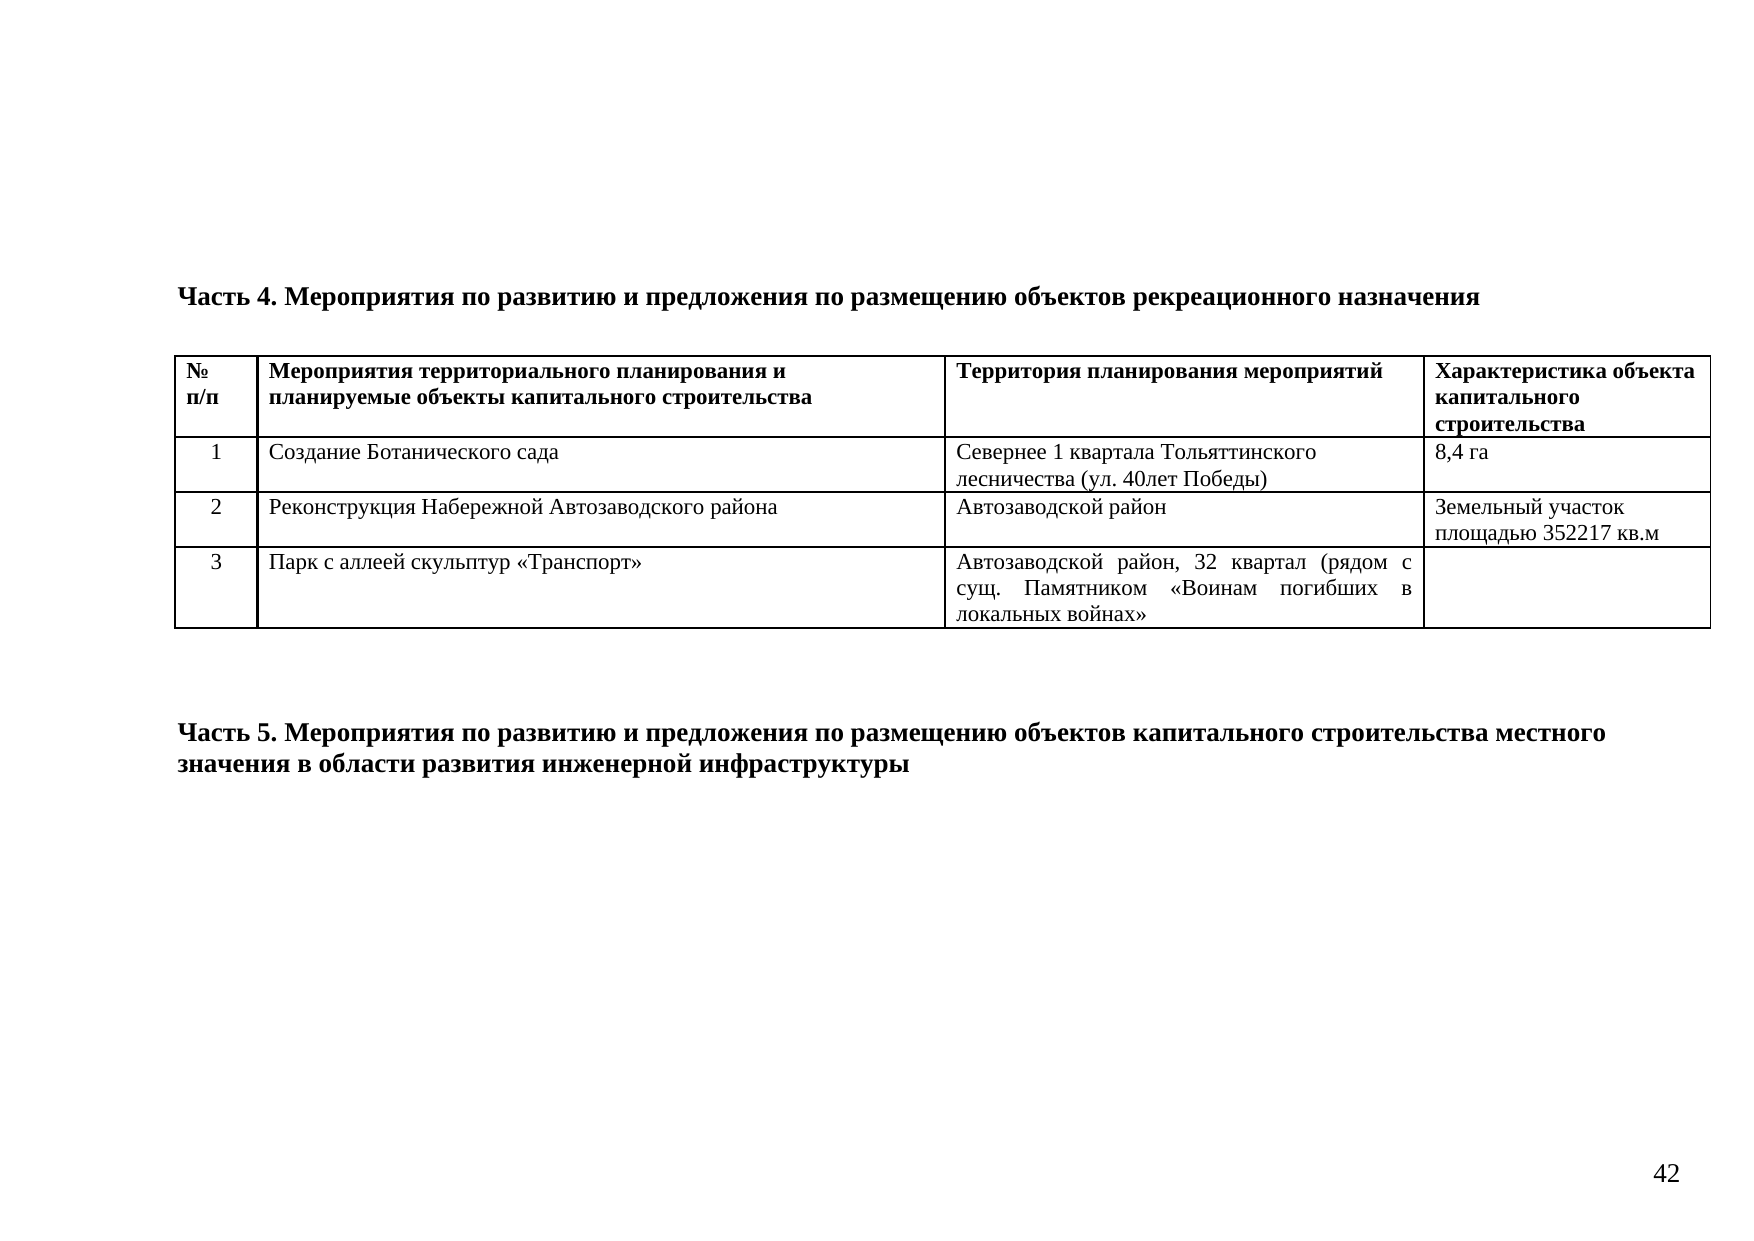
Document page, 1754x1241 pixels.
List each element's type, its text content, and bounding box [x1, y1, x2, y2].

table_cell Земельный участок площадью 352217 кв.м [1425, 493, 1710, 546]
table_header Характеристика объекта капитального строительства [1425, 357, 1710, 436]
subtitle Часть 4. Мероприятия по развитию и предложения по размещению объектов рекреационного назначения [177, 280, 1680, 311]
table_cell Автозаводской район [946, 493, 1423, 546]
subtitle Часть 5. Мероприятия по развитию и предложения по размещению объектов капитального строительства местного значения в области развития инженерной инфраструктуры [177, 716, 1680, 778]
table_header Территория планирования мероприятий [946, 357, 1423, 436]
table_cell Реконструкция Набережной Автозаводского района [259, 493, 944, 546]
table_cell 8,4 га [1425, 438, 1710, 491]
table_cell Парк с аллеей скульптур «Транспорт» [259, 548, 944, 627]
table_cell 3 [176, 548, 256, 627]
table_header № п/п [176, 357, 256, 436]
table_cell [1425, 548, 1710, 627]
table_cell Севернее 1 квартала Тольяттинского лесничества (ул. 40лет Победы) [946, 438, 1423, 491]
table_cell 1 [176, 438, 256, 491]
table_cell Автозаводской район, 32 квартал (рядом с сущ. Памятником «Воинам погибших в локальных войнах» [946, 548, 1423, 627]
table_header Мероприятия территориального планирования и планируемые объекты капитального строительства [259, 357, 944, 436]
table_cell Создание Ботанического сада [259, 438, 944, 491]
table_cell 2 [176, 493, 256, 546]
